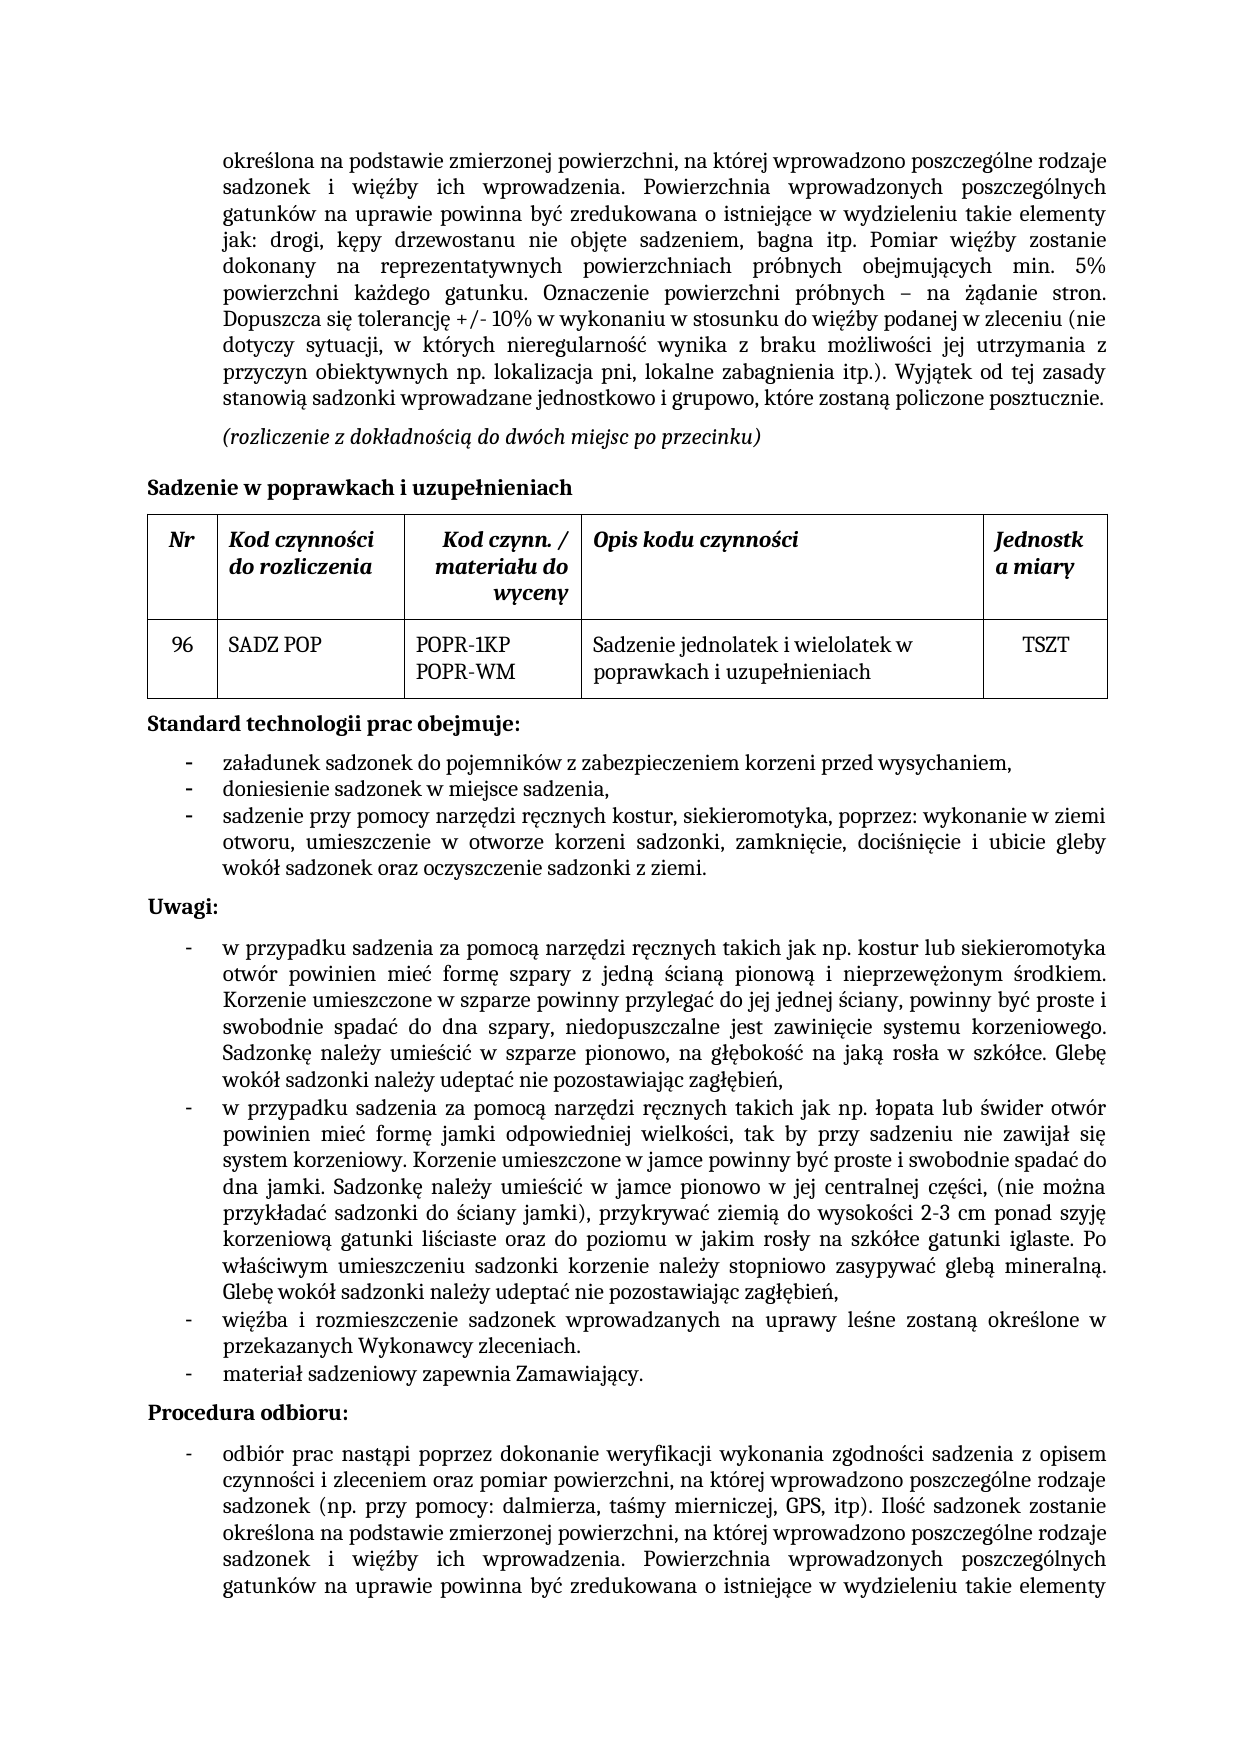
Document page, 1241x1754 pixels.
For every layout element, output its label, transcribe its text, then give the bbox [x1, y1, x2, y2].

text Standard technologii prac obejmuje: [148, 711, 1107, 737]
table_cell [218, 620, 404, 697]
list materiał sadzeniowy zapewnia Zamawiający. [185, 1359, 1107, 1388]
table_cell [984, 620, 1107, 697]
text Procedura odbioru: [148, 1400, 1107, 1426]
text (rozliczenie z dokładnością do dwóch miejsc po przecinku) [148, 424, 1107, 450]
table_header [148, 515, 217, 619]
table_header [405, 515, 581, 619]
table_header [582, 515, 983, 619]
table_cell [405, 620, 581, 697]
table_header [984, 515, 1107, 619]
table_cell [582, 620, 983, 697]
list w przypadku sadzenia za pomocą narzędzi ręcznych takich jak np. kostur lub siekieromotyka otwór powinien mieć formę szpary z jedną ścianą pionową i nieprzewężonym środkiem. Korzenie umieszczone w szparze powinny przylegać do jej jednej ściany, powinny być proste i swobodnie spadać do dna szpary, niedopuszczalne jest zawinięcie systemu korzeniowego. Sadzonkę należy umieścić w szparze pionowo, na głębokość na jaką rosła w szkółce. Glebę wokół sadzonki należy udeptać nie pozostawiając zagłębień, [185, 933, 1107, 1093]
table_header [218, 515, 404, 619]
list załadunek sadzonek do pojemników z zabezpieczeniem korzeni przed wysychaniem, [185, 750, 1107, 776]
list więźba i rozmieszczenie sadzonek wprowadzanych na uprawy leśne zostaną określone w przekazanych Wykonawcy zleceniach. [185, 1305, 1107, 1359]
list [185, 148, 1107, 411]
list w przypadku sadzenia za pomocą narzędzi ręcznych takich jak np. łopata lub świder otwór powinien mieć formę jamki odpowiedniej wielkości, tak by przy sadzeniu nie zawijał się system korzeniowy. Korzenie umieszczone w jamce powinny być proste i swobodnie spadać do dna jamki. Sadzonkę należy umieścić w jamce pionowo w jej centralnej części, (nie można przykładać sadzonki do ściany jamki), przykrywać ziemią do wysokości 2-3 cm ponad szyję korzeniową gatunki liściaste oraz do poziomu w jakim rosły na szkółce gatunki iglaste. Po właściwym umieszczeniu sadzonki korzenie należy stopniowo zasypywać glebą mineralną. Glebę wokół sadzonki należy udeptać nie pozostawiając zagłębień, [185, 1093, 1107, 1305]
list sadzenie przy pomocy narzędzi ręcznych kostur, siekieromotyka, poprzez: wykonanie w ziemi otworu, umieszczenie w otworze korzeni sadzonki, zamknięcie, dociśnięcie i ubicie gleby wokół sadzonek oraz oczyszczenie sadzonki z ziemi. [185, 802, 1107, 882]
text Sadzenie w poprawkach i uzupełnieniach [148, 475, 1107, 501]
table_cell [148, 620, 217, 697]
list doniesienie sadzonek w miejsce sadzenia, [185, 776, 1107, 802]
text Uwagi: [148, 894, 1107, 920]
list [185, 1439, 1107, 1599]
